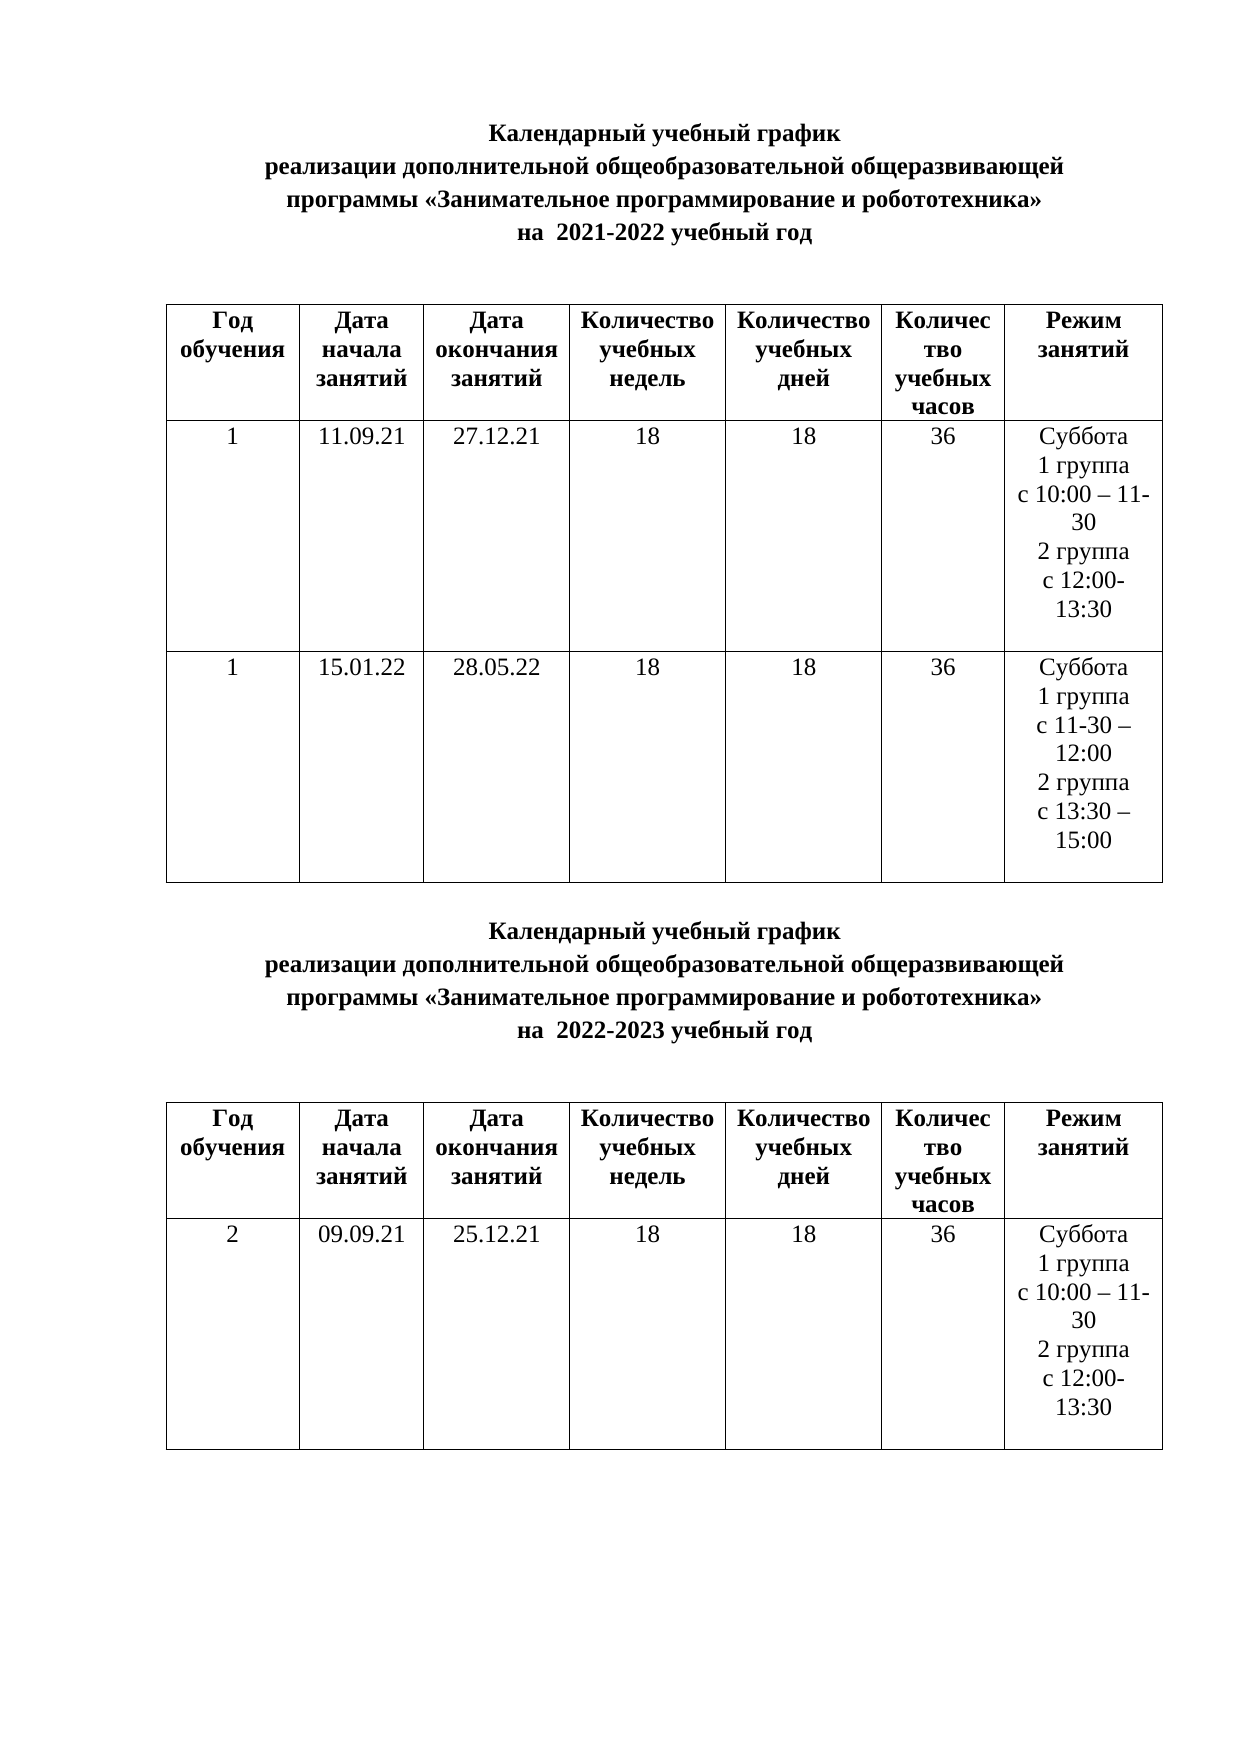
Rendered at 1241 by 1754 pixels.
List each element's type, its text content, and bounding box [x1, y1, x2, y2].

table_cell Суббота 1 группа с 11-30 – 12:00 2 группа с 13:30 – 15:00 [1005, 652, 1162, 882]
table_header Режим занятий [1005, 305, 1162, 420]
table_cell 11.09.21 [300, 421, 423, 651]
table_cell 36 [882, 1219, 1004, 1449]
table_cell Суббота 1 группа с 10:00 – 11-30 2 группа с 12:00- 13:30 [1005, 1219, 1162, 1449]
table_header Дата окончания занятий [424, 305, 569, 420]
text программы «Занимательное программирование и робототехника» [177, 982, 1152, 1011]
table_cell 09.09.21 [300, 1219, 423, 1449]
table_cell 18 [726, 1219, 881, 1449]
table_cell 15.01.22 [300, 652, 423, 882]
table_header Количество учебных недель [570, 1103, 725, 1218]
table_header Количество учебных дней [726, 305, 881, 420]
table_header Количество учебных недель [570, 305, 725, 420]
table_cell 2 [167, 1219, 299, 1449]
table_cell 28.05.22 [424, 652, 569, 882]
text на 2021-2022 учебный год [177, 217, 1152, 246]
table_header Количество учебных часов [882, 305, 1004, 420]
table_header Количество учебных дней [726, 1103, 881, 1218]
table_header Режим занятий [1005, 1103, 1162, 1218]
table_header Дата начала занятий [300, 1103, 423, 1218]
table_header Дата начала занятий [300, 305, 423, 420]
table_cell 1 [167, 652, 299, 882]
table_cell 36 [882, 652, 1004, 882]
table_cell 36 [882, 421, 1004, 651]
table_header Год обучения [167, 305, 299, 420]
text реализации дополнительной общеобразовательной общеразвивающей [177, 151, 1152, 180]
text на 2022-2023 учебный год [177, 1015, 1152, 1044]
table_cell 18 [570, 652, 725, 882]
table_cell 27.12.21 [424, 421, 569, 651]
table_cell 25.12.21 [424, 1219, 569, 1449]
text Календарный учебный график [177, 916, 1152, 945]
table_cell 18 [570, 421, 725, 651]
table_cell Суббота 1 группа с 10:00 – 11-30 2 группа с 12:00- 13:30 [1005, 421, 1162, 651]
table_cell 18 [570, 1219, 725, 1449]
table_cell 18 [726, 421, 881, 651]
text программы «Занимательное программирование и робототехника» [177, 184, 1152, 213]
table_header Дата окончания занятий [424, 1103, 569, 1218]
table_header Количество учебных часов [882, 1103, 1004, 1218]
table_cell 18 [726, 652, 881, 882]
text Календарный учебный график [177, 118, 1152, 147]
text реализации дополнительной общеобразовательной общеразвивающей [177, 949, 1152, 978]
table_header Год обучения [167, 1103, 299, 1218]
table_cell 1 [167, 421, 299, 651]
